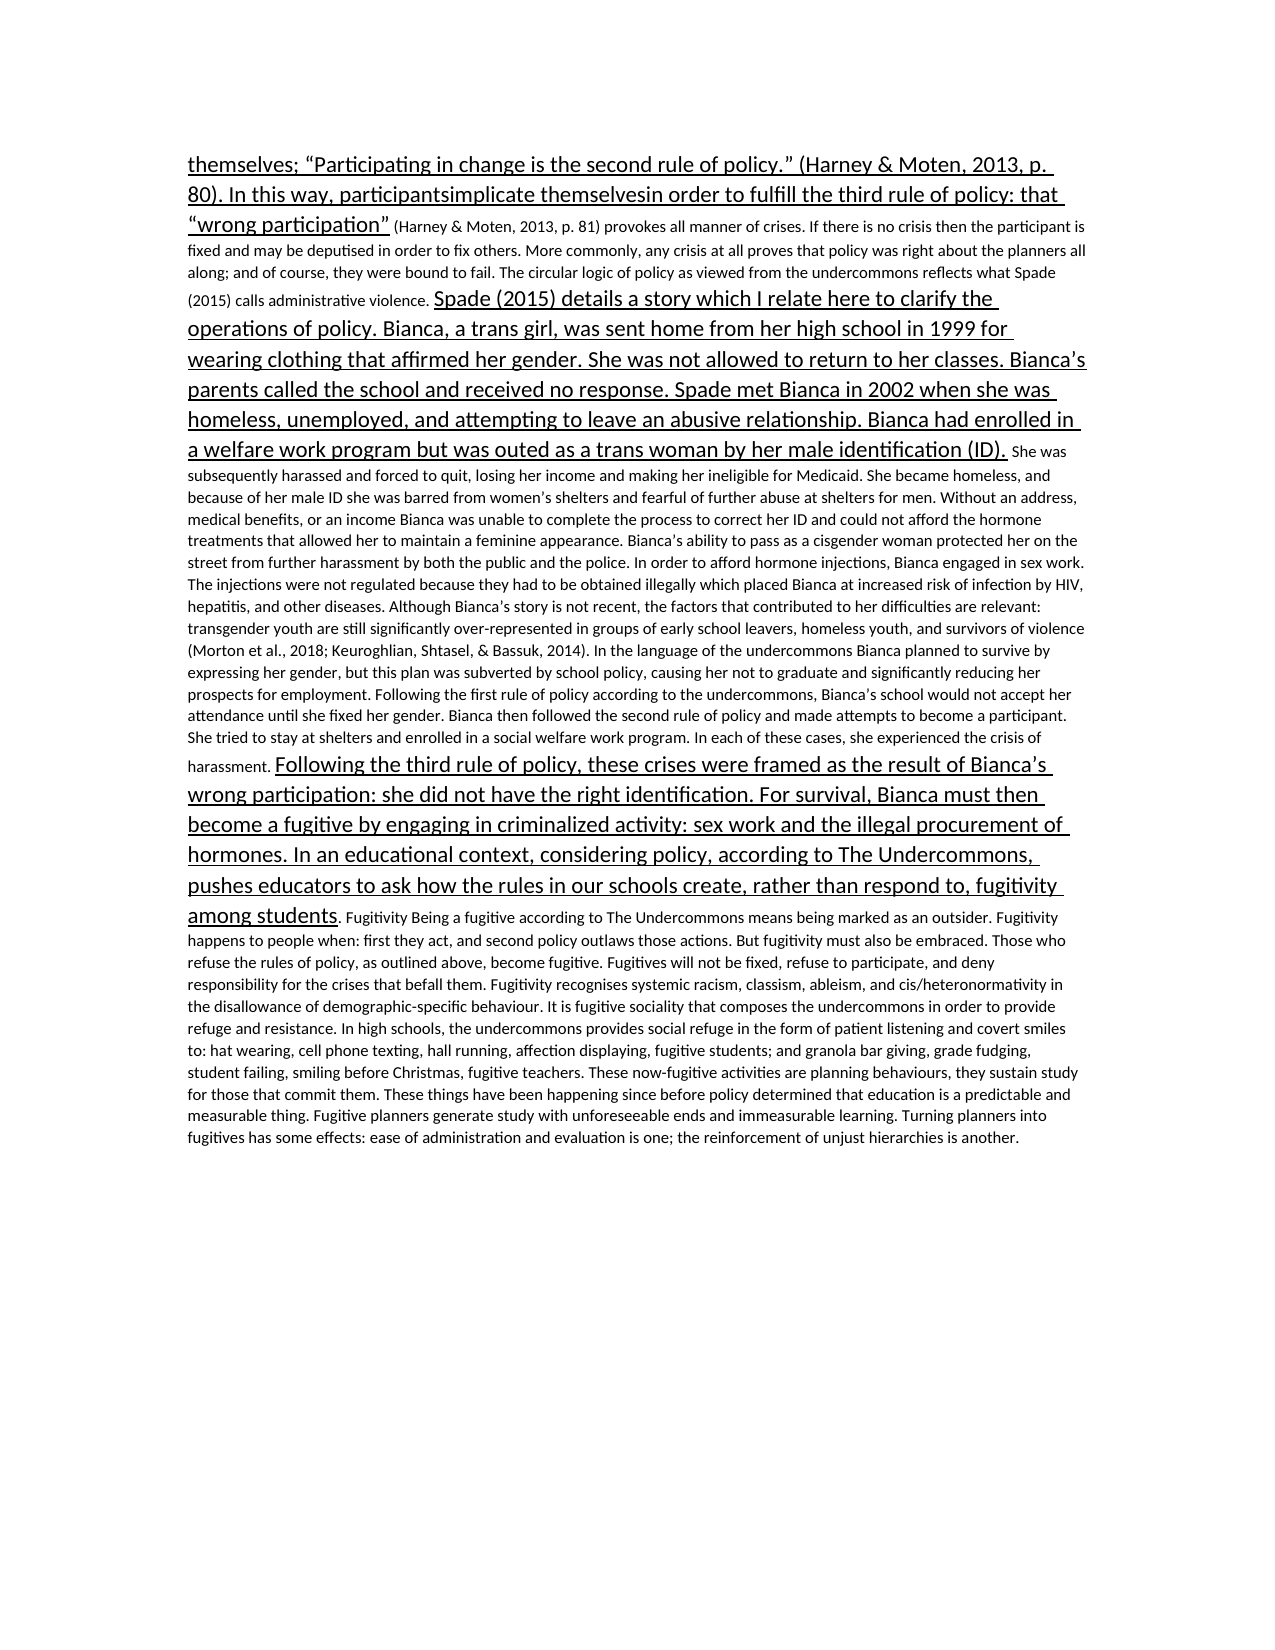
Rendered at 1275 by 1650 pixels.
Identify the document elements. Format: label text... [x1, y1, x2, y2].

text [187, 150, 1087, 369]
